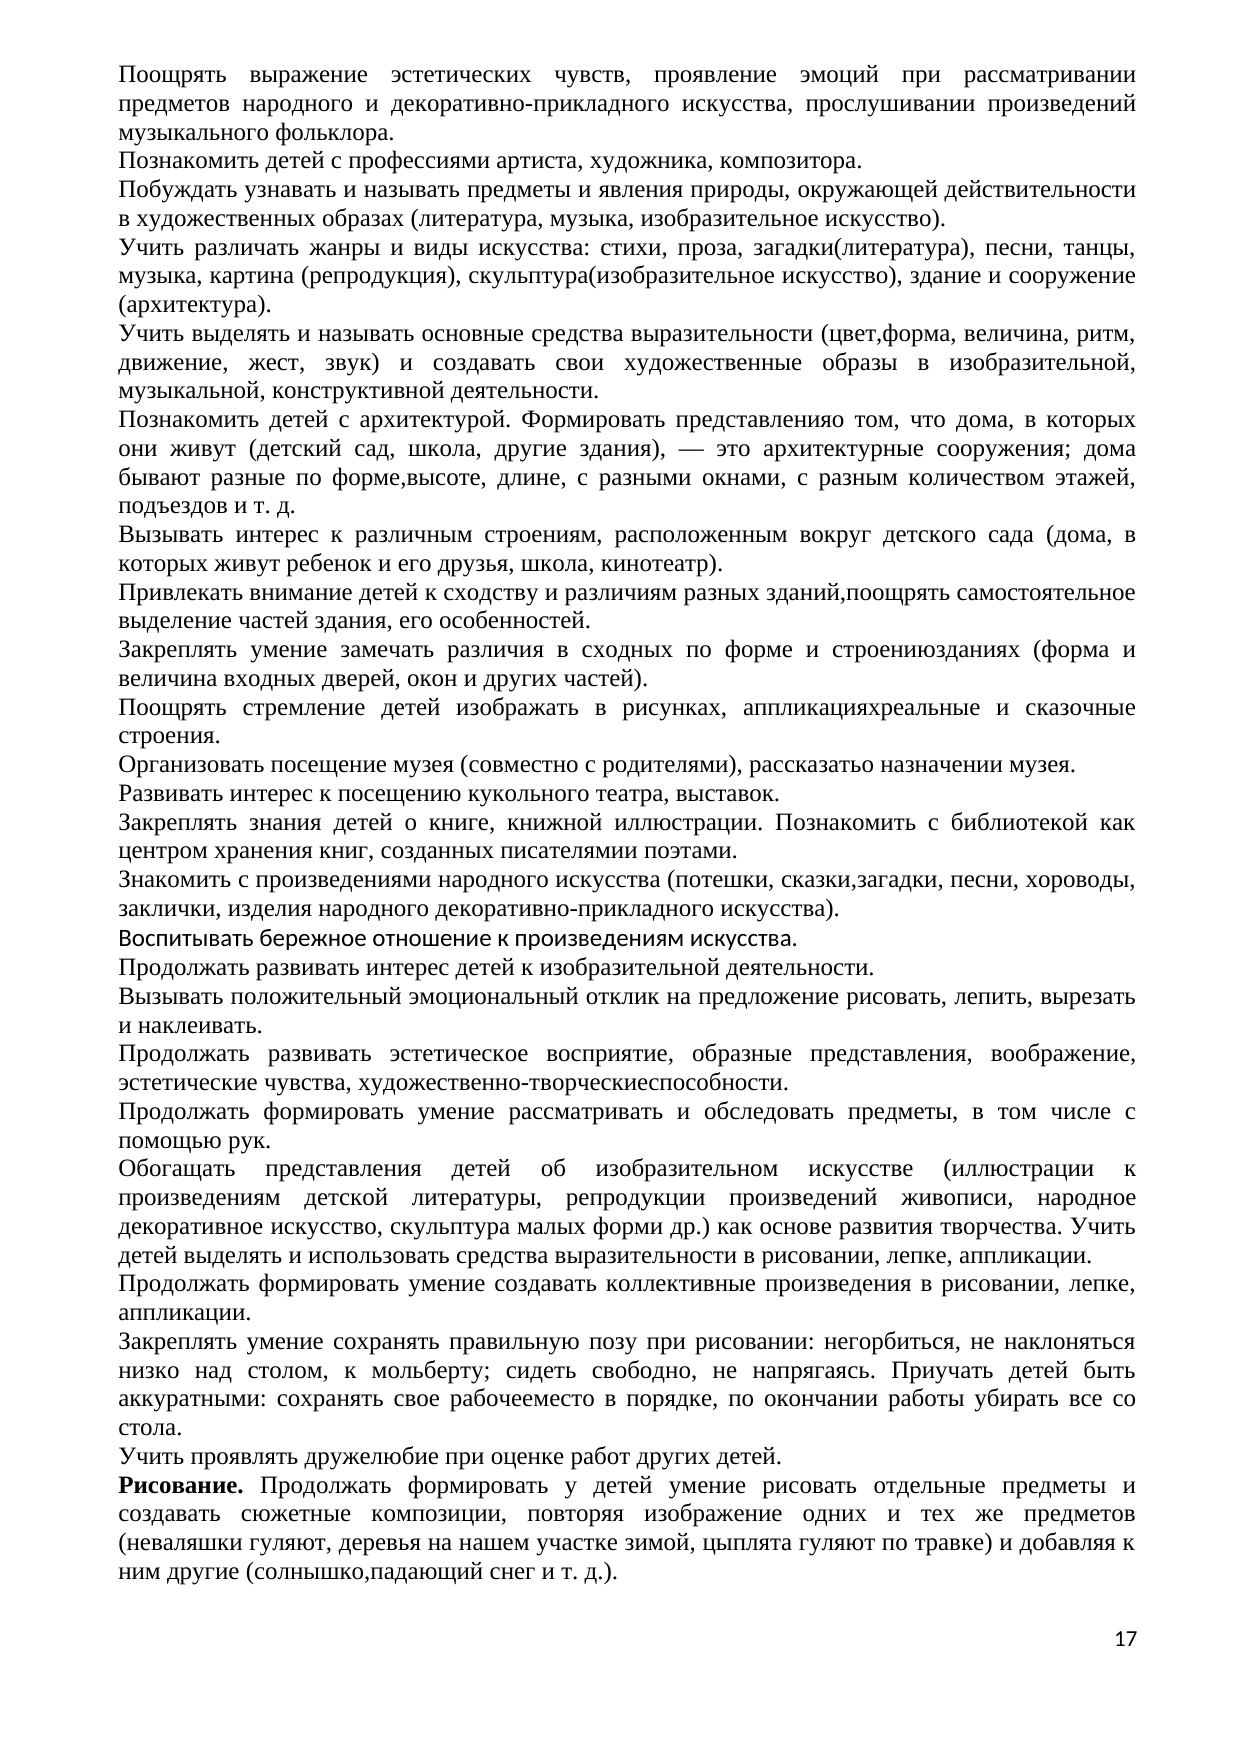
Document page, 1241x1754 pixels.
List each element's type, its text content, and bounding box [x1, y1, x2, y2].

text Поощрять стремление детей изображать в рисунках, аппликацияхреальные и сказочные строения. [118, 692, 1137, 749]
text Познакомить детей с профессиями артиста, художника, композитора. [118, 145, 1137, 174]
text Побуждать узнавать и называть предметы и явления природы, окружающей действительности в художественных образах (литература, музыка, изобразительное искусство). [118, 174, 1137, 232]
text Вызывать положительный эмоциональный отклик на предложение рисовать, лепить, вырезать и наклеивать. [118, 981, 1137, 1038]
text Вызывать интерес к различным строениям, расположенным вокруг детского сада (дома, в которых живут ребенок и его друзья, школа, кинотеатр). [118, 519, 1137, 577]
text Продолжать развивать интерес детей к изобразительной деятельности. [118, 952, 1137, 981]
text Учить выделять и называть основные средства выразительности (цвет,форма, величина, ритм, движение, жест, звук) и создавать свои художественные образы в изобразительной, музыкальной, конструктивной деятельности. [118, 318, 1137, 404]
text Продолжать формировать умение создавать коллективные произведения в рисовании, лепке, аппликации. [118, 1268, 1137, 1326]
text Обогащать представления детей об изобразительном искусстве (иллюстрации к произведениям детской литературы, репродукции произведений живописи, народное декоративное искусство, скульптура малых форми др.) как основе развития творчества. Учить детей выделять и использовать средства выразительности в рисовании, лепке, аппликации. [118, 1153, 1137, 1268]
text Поощрять выражение эстетических чувств, проявление эмоций при рассматривании предметов народного и декоративно-прикладного искусства, прослушивании произведений музыкального фольклора. [118, 59, 1137, 145]
text Познакомить детей с архитектурой. Формировать представленияо том, что дома, в которых они живут (детский сад, школа, другие здания), — это архитектурные сооружения; дома бывают разные по форме,высоте, длине, с разными окнами, с разным количеством этажей, подъездов и т. д. [118, 404, 1137, 519]
text Закреплять умение сохранять правильную позу при рисовании: негорбиться, не наклоняться низко над столом, к мольберту; сидеть свободно, не напрягаясь. Приучать детей быть аккуратными: сохранять свое рабочееместо в порядке, по окончании работы убирать все со стола. [118, 1326, 1137, 1441]
text Учить различать жанры и виды искусства: стихи, проза, загадки(литература), песни, танцы, музыка, картина (репродукция), скульптура(изобразительное искусство), здание и сооружение (архитектура). [118, 232, 1137, 318]
text Организовать посещение музея (совместно с родителями), рассказатьо назначении музея. [118, 749, 1137, 778]
text Знакомить с произведениями народного искусства (потешки, сказки,загадки, песни, хороводы, заклички, изделия народного декоративно-прикладного искусства). [118, 864, 1137, 922]
text Продолжать развивать эстетическое восприятие, образные представления, воображение, эстетические чувства, художественно-творческиеспособности. [118, 1038, 1137, 1096]
text Закреплять знания детей о книге, книжной иллюстрации. Познакомить с библиотекой как центром хранения книг, созданных писателямии поэтами. [118, 807, 1137, 864]
text Закреплять умение замечать различия в сходных по форме и строениюзданиях (форма и величина входных дверей, окон и других частей). [118, 634, 1137, 692]
text Рисование. Продолжать формировать у детей умение рисовать отдельные предметы и создавать сюжетные композиции, повторяя изображение одних и тех же предметов (неваляшки гуляют, деревья на нашем участке зимой, цыплята гуляют по травке) и добавляя к ним другие (солнышко,падающий снег и т. д.). [118, 1470, 1137, 1585]
text Продолжать формировать умение рассматривать и обследовать предметы, в том числе с помощью рук. [118, 1096, 1137, 1153]
text Привлекать внимание детей к сходству и различиям разных зданий,поощрять самостоятельное выделение частей здания, его особенностей. [118, 577, 1137, 634]
text Воспитывать бережное отношение к произведениям искусства. [118, 922, 1137, 952]
text Учить проявлять дружелюбие при оценке работ других детей. [118, 1441, 1137, 1470]
text Развивать интерес к посещению кукольного театра, выставок. [118, 778, 1137, 807]
